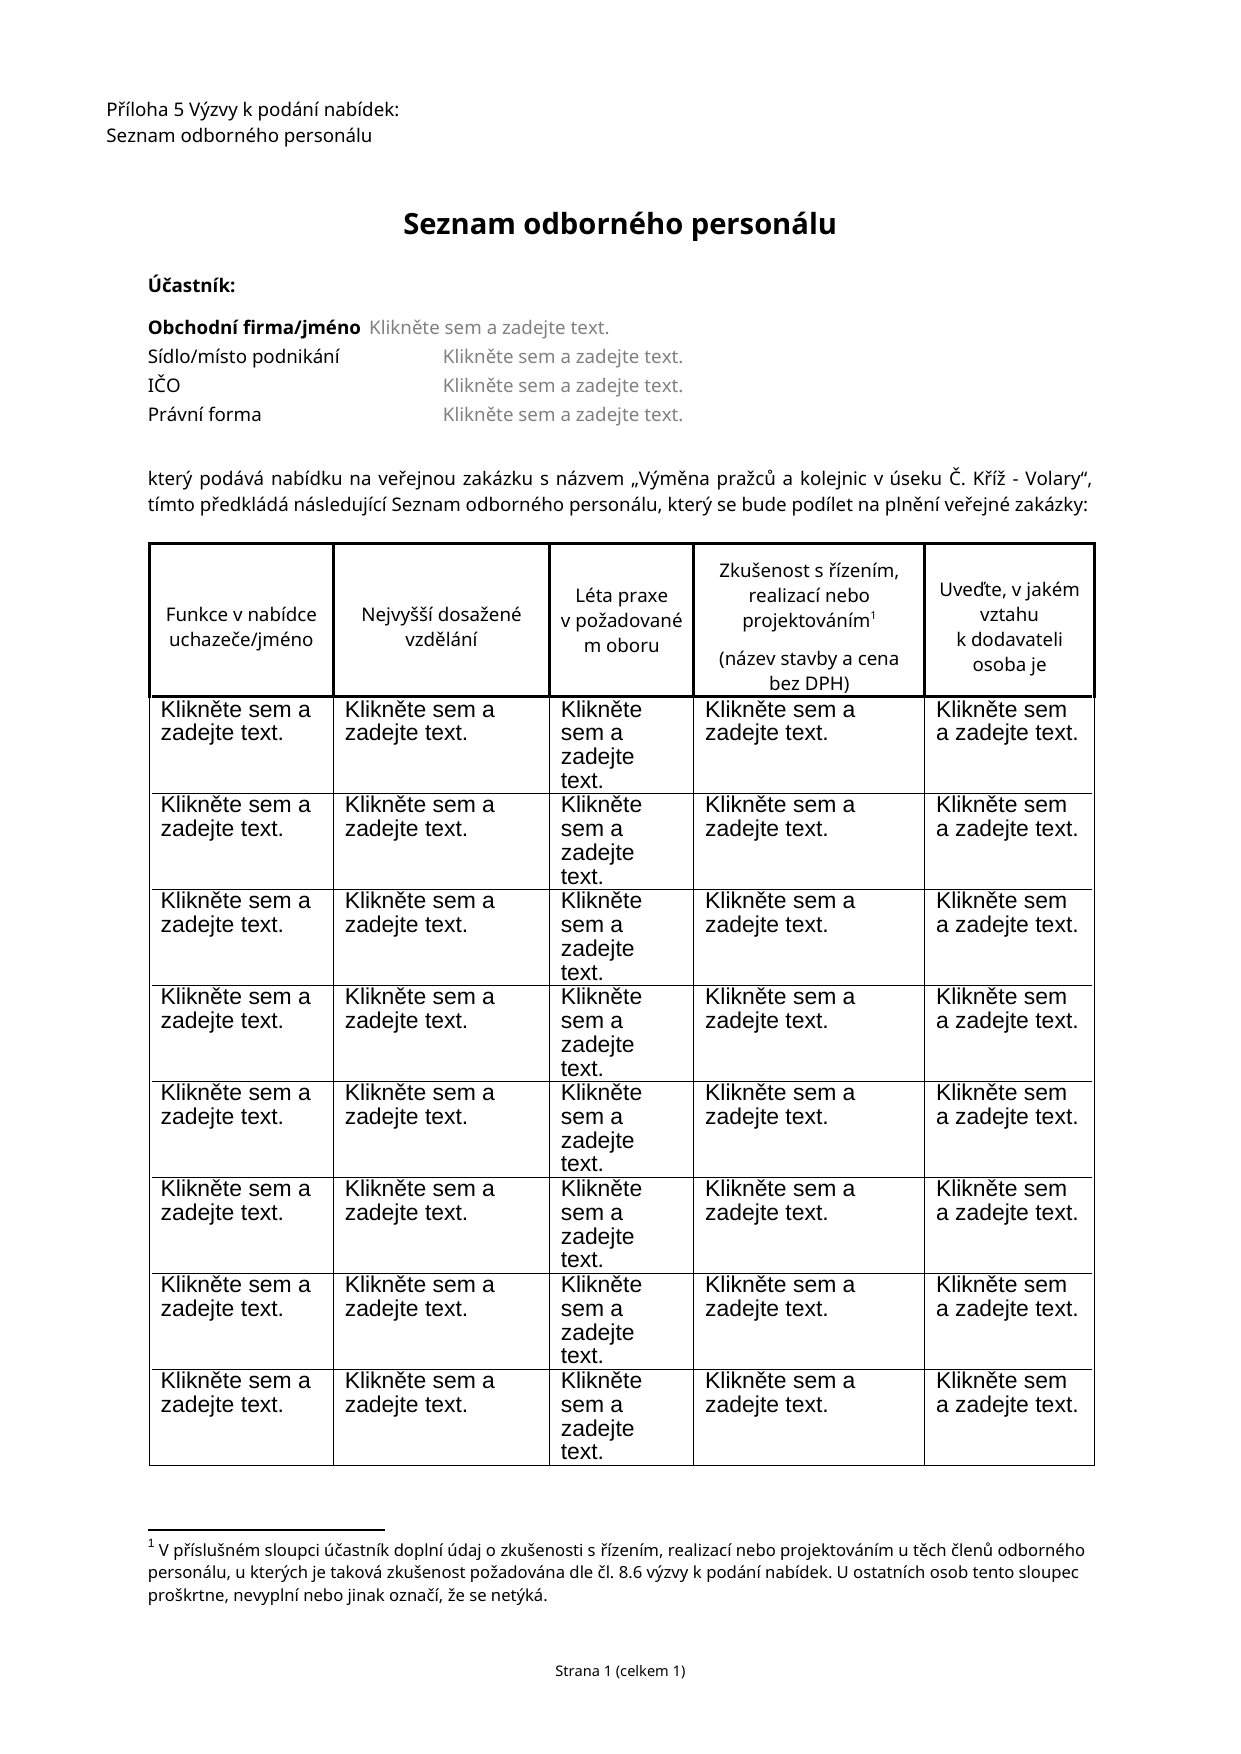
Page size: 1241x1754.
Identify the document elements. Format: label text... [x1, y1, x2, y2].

text Účastník: [148, 268, 1093, 299]
text IČO [148, 369, 1093, 398]
title Seznam odborného personálu [148, 203, 1093, 243]
text Sídlo/místo podnikání [148, 340, 1093, 369]
table_header Nejvyšší dosažené vzdělání [335, 545, 548, 695]
text Právní forma [148, 398, 1093, 427]
text který podává nabídku na veřejnou zakázku s názvem „Výměna pražců a kolejnic v úseku Č. Kříž - Volary“, tímto předkládá následující Seznam odborného personálu, který se bude podílet na plnění veřejné zakázky: [148, 465, 1093, 516]
text Obchodní firma/jméno [148, 311, 1093, 340]
table_header Funkce v nabídce uchazeče/jméno [151, 545, 332, 695]
table_header Zkušenost s řízením, realizací nebo projektováním (název stavby a cena bez DPH) [695, 545, 923, 695]
table_header Léta praxe v požadovaném oboru [551, 545, 692, 695]
table_header Uveďte, v jakém vztahu k dodavateli osoba je [926, 545, 1093, 695]
